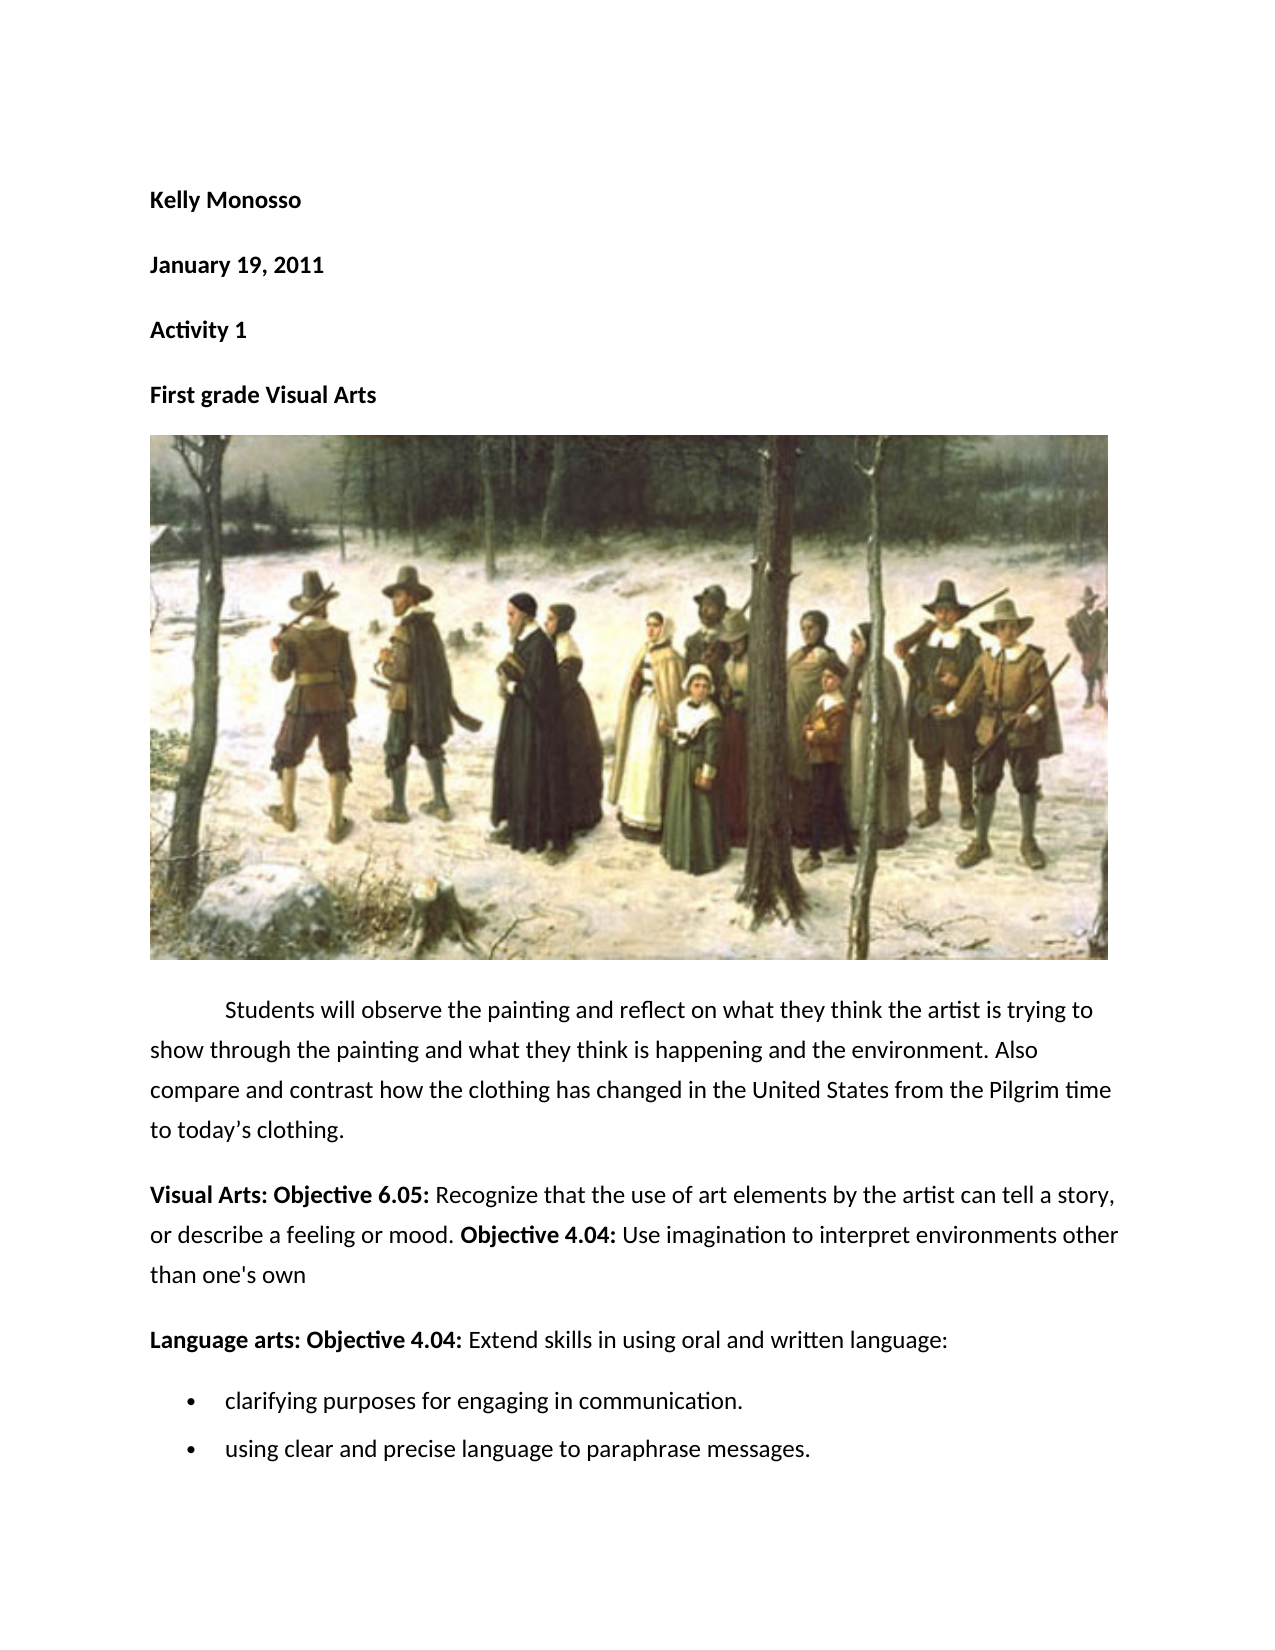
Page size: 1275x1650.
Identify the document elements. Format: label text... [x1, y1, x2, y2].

text First grade Visual Arts [150, 370, 1125, 410]
text Activity 1 [150, 305, 1125, 345]
text Language arts: Objective 4.04: Extend skills in using oral and written language: [150, 1315, 1125, 1355]
picture [150, 435, 1108, 960]
text Kelly Monosso [150, 175, 1125, 215]
text Students will observe the painting and reflect on what they think the artist is trying to show through the painting and what they think is happening and the environment. Also compare and contrast how the clothing has changed in the United States from the Pilgrim time to today’s clothing. [150, 985, 1125, 1145]
text Visual Arts: Objective 6.05: Recognize that the use of art elements by the artist can tell a story, or describe a feeling or mood. Objective 4.04: Use imagination to interpret environments other than one's own [150, 1170, 1125, 1290]
list clarifying purposes for engaging in communication. [187, 1376, 1125, 1416]
list using clear and precise language to paraphrase messages. [187, 1423, 1125, 1463]
text January 19, 2011 [150, 240, 1125, 280]
